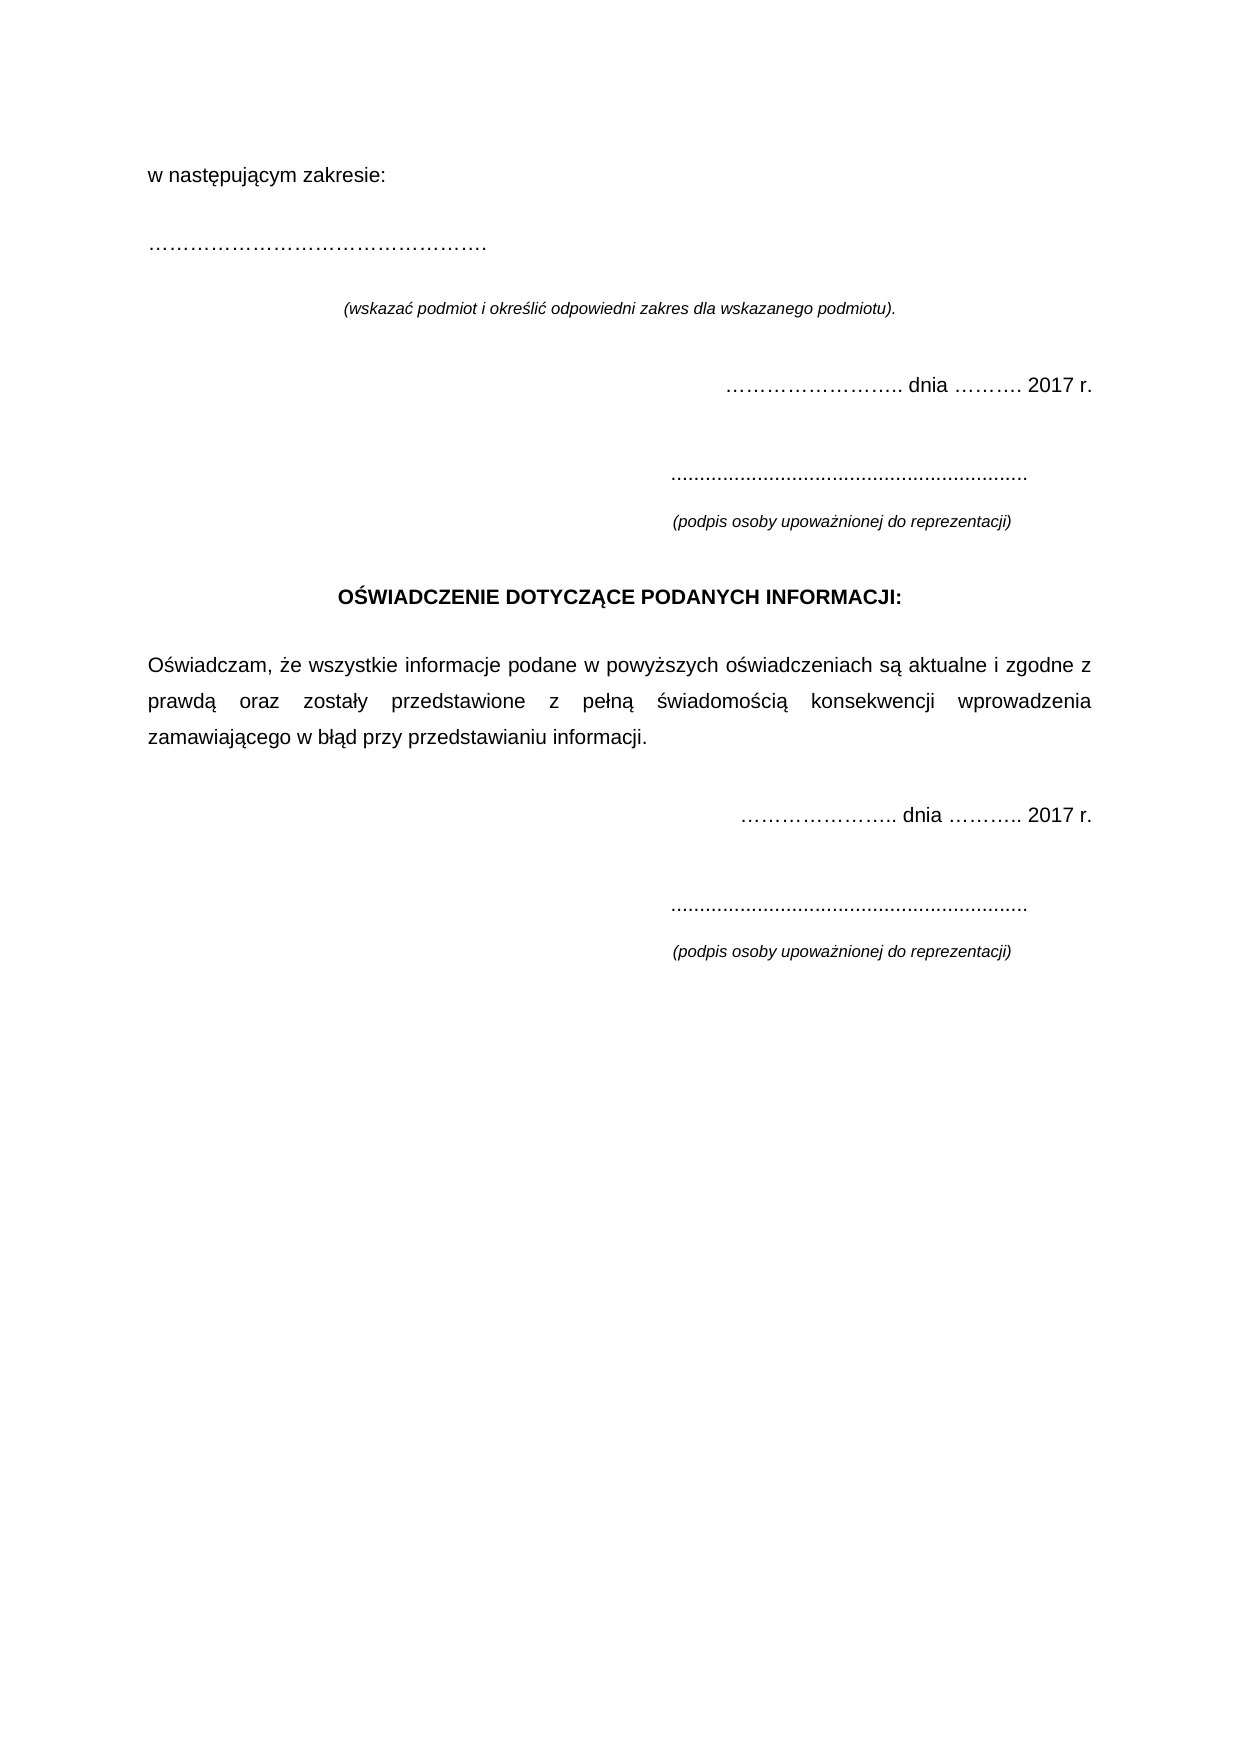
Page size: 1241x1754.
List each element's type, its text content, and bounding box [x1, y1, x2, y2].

table_cell w następującym zakresie: [140, 148, 1100, 216]
table_cell .............................................................. [140, 436, 1100, 499]
table_cell ………………….. dnia ……….. 2017 r. [140, 778, 1100, 866]
table_cell (podpis osoby upoważnionej do reprezentacji) [140, 499, 1100, 570]
table_cell …………………………………………. [140, 216, 1100, 284]
table_cell .............................................................. [140, 866, 1100, 930]
table_cell OŚWIADCZENIE DOTYCZĄCE PODANYCH INFORMACJI: [140, 570, 1100, 638]
table_cell (wskazać podmiot i określić odpowiedni zakres dla wskazanego podmiotu). [140, 284, 1100, 347]
table_cell Oświadczam, że wszystkie informacje podane w powyższych oświadczeniach są aktualne i zgodne z prawdą oraz zostały przedstawione z pełną świadomością konsekwencji wprowadzenia zamawiającego w błąd przy przedstawianiu informacji. [140, 638, 1100, 778]
table_cell (podpis osoby upoważnionej do reprezentacji) [140, 930, 1100, 1001]
table_cell …………………….. dnia ………. 2017 r. [140, 348, 1100, 436]
